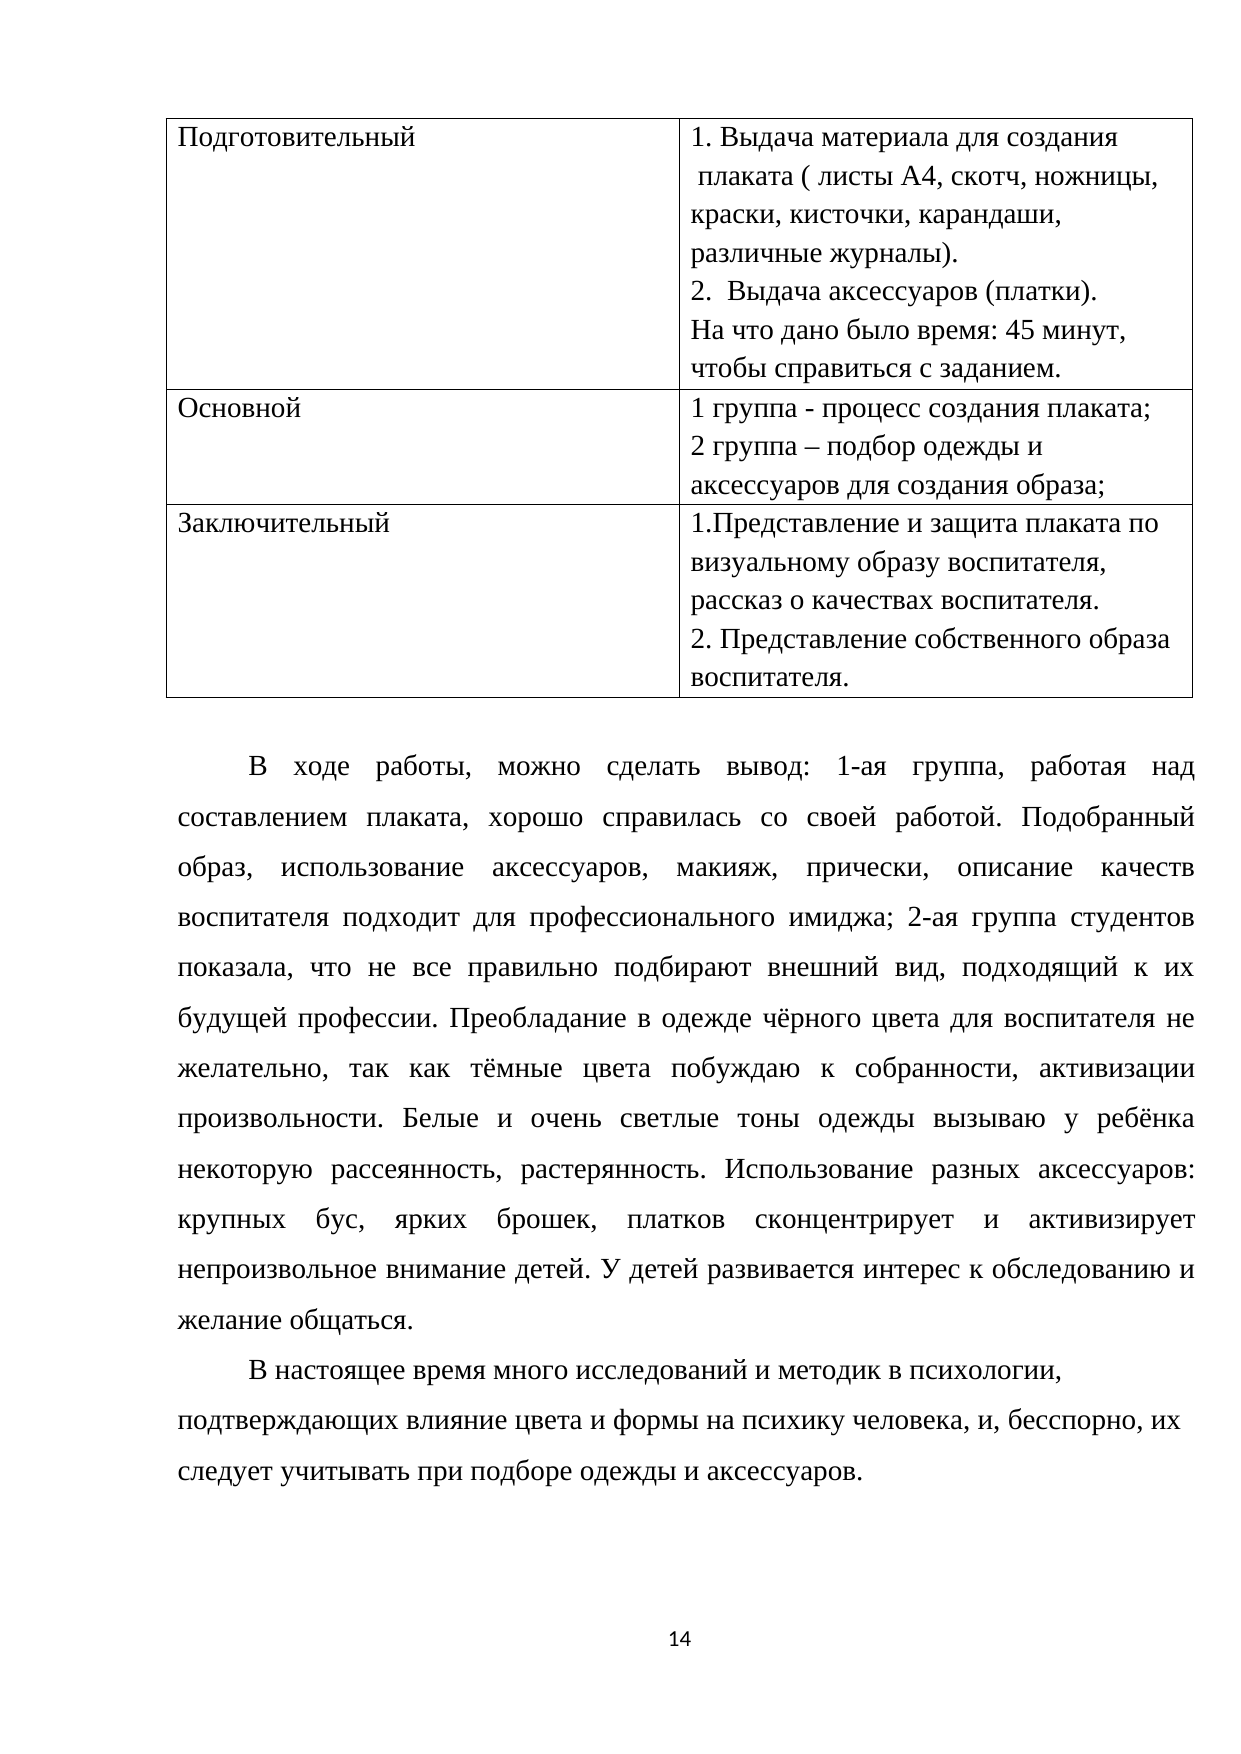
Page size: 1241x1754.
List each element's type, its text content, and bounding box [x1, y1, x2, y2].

text В настоящее время много исследований и методик в психологии, подтверждающих влияние цвета и формы на психику человека, и, бесспорно, их следует учитывать при подборе одежды и аксессуаров. [177, 1352, 1196, 1486]
table_cell 1.Представление и защита плаката по визуальному образу воспитателя, рассказ о качествах воспитателя. 2. Представление собственного образа воспитателя. [680, 505, 1192, 697]
table_cell Основной [167, 390, 679, 504]
table_cell 1. Выдача материала для создания плаката ( листы А4, скотч, ножницы, краски, кисточки, карандаши, различные журналы). 2. Выдача аксессуаров (платки). На что дано было время: 45 минут, чтобы справиться с заданием. [680, 119, 1192, 389]
table_cell Подготовительный [167, 119, 679, 389]
table_cell 1 группа - процесс создания плаката; 2 группа – подбор одежды и аксессуаров для создания образа; [680, 390, 1192, 504]
table_cell Заключительный [167, 505, 679, 697]
text В ходе работы, можно сделать вывод: 1-ая группа, работая над составлением плаката, хорошо справилась со своей работой. Подобранный образ, использование аксессуаров, макияж, прически, описание качеств воспитателя подходит для профессионального имиджа; 2-ая группа студентов показала, что не все правильно подбирают внешний вид, подходящий к их будущей профессии. Преобладание в одежде чёрного цвета для воспитателя не желательно, так как тёмные цвета побуждаю к собранности, активизации произвольности. Белые и очень светлые тоны одежды вызываю у ребёнка некоторую рассеянность, растерянность. Использование разных аксессуаров: крупных бус, ярких брошек, платков сконцентрирует и активизирует непроизвольное внимание детей. У детей развивается интерес к обследованию и желание общаться. [177, 748, 1196, 1335]
